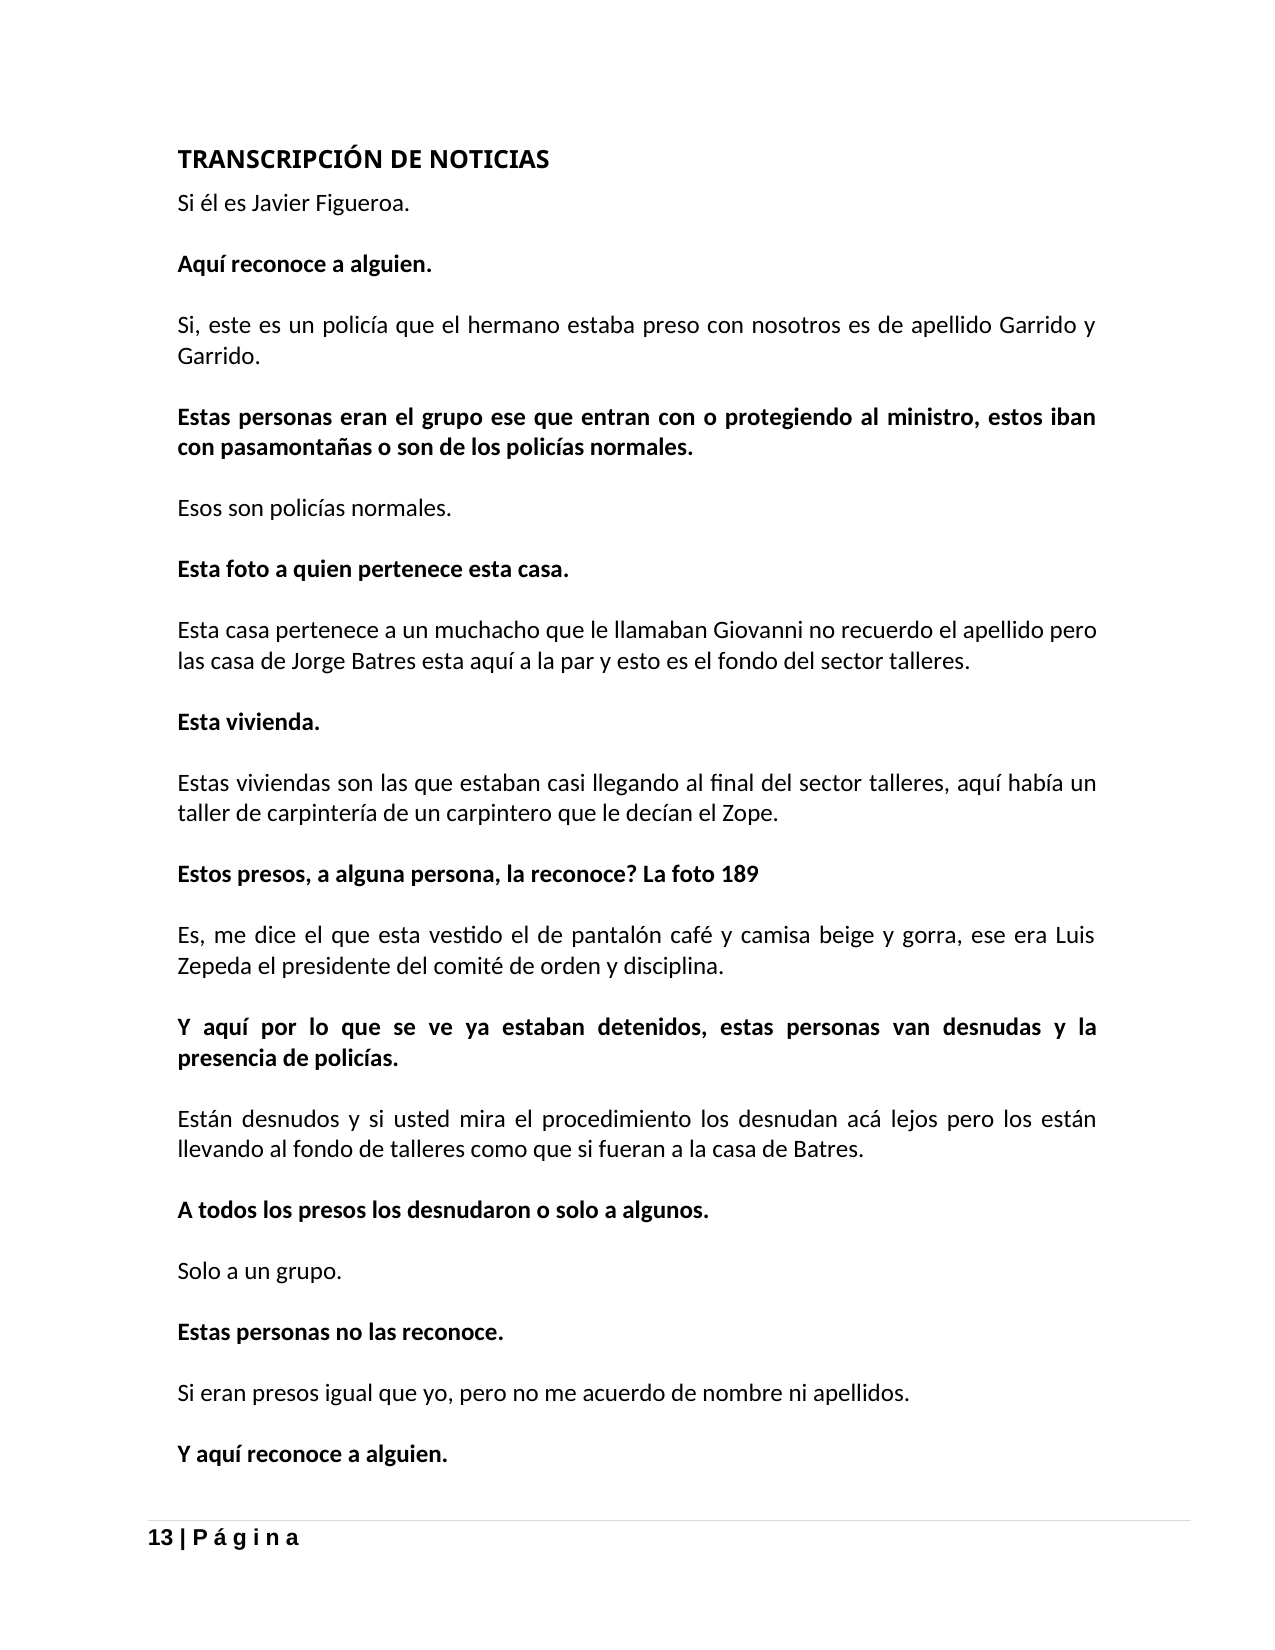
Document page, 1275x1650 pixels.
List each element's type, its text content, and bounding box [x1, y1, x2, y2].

text Si él es Javier Figueroa. [177, 187, 1098, 218]
text Solo a un grupo. [177, 1255, 1098, 1286]
text Si, este es un policía que el hermano estaba preso con nosotros es de apellido Garrido y Garrido. [177, 309, 1098, 370]
text Y aquí reconoce a alguien. [177, 1438, 1098, 1469]
text Esta casa pertenece a un muchacho que le llamaban Giovanni no recuerdo el apellido pero las casa de Jorge Batres esta aquí a la par y esto es el fondo del sector talleres. [177, 614, 1098, 676]
text A todos los presos los desnudaron o solo a algunos. [177, 1194, 1098, 1225]
text Esos son policías normales. [177, 492, 1098, 523]
text Estas personas eran el grupo ese que entran con o protegiendo al ministro, estos iban con pasamontañas o son de los policías normales. [177, 401, 1098, 462]
text Estas viviendas son las que estaban casi llegando al final del sector talleres, aquí había un taller de carpintería de un carpintero que le decían el Zope. [177, 767, 1098, 828]
text Estas personas no las reconoce. [177, 1316, 1098, 1347]
text Y aquí por lo que se ve ya estaban detenidos, estas personas van desnudas y la presencia de policías. [177, 1011, 1098, 1072]
text Esta vivienda. [177, 706, 1098, 737]
text Si eran presos igual que yo, pero no me acuerdo de nombre ni apellidos. [177, 1377, 1098, 1408]
text Están desnudos y si usted mira el procedimiento los desnudan acá lejos pero los están llevando al fondo de talleres como que si fueran a la casa de Batres. [177, 1103, 1098, 1164]
text Esta foto a quien pertenece esta casa. [177, 553, 1098, 584]
text Estos presos, a alguna persona, la reconoce? La foto 189 [177, 859, 1098, 889]
text Aquí reconoce a alguien. [177, 248, 1098, 279]
text Es, me dice el que esta vestido el de pantalón café y camisa beige y gorra, ese era Luis Zepeda el presidente del comité de orden y disciplina. [177, 920, 1098, 981]
